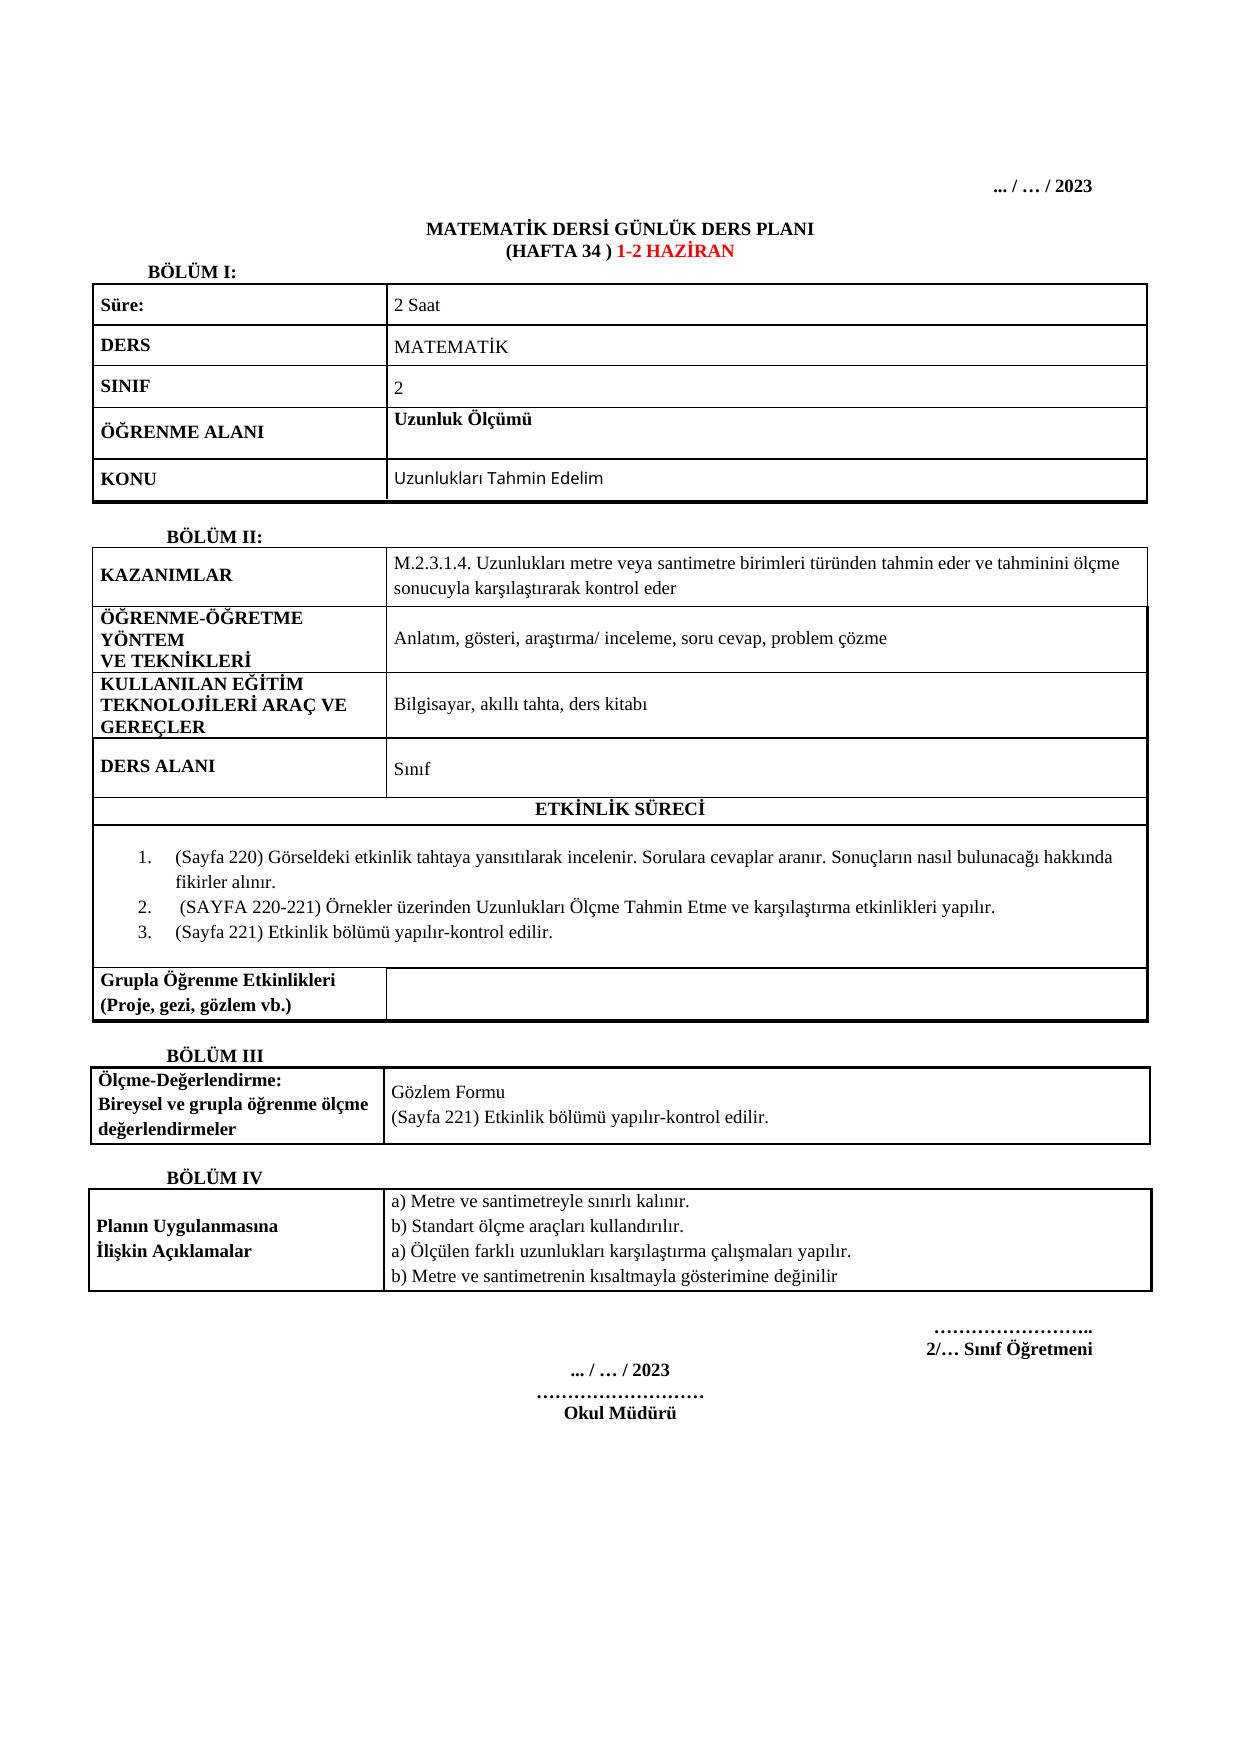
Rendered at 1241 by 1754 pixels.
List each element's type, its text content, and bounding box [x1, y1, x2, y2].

table_cell ETKİNLİK SÜRECİ [94, 798, 1146, 823]
table_cell Anlatım, gösteri, araştırma/ inceleme, soru cevap, problem çözme [387, 607, 1146, 672]
text ……………………… [148, 1381, 1092, 1402]
table_cell [387, 969, 1146, 1018]
table_cell KULLANILAN EĞİTİM TEKNOLOJİLERİ ARAÇ VE GEREÇLER [93, 673, 386, 737]
table_header Planın Uygulanmasına İlişkin Açıklamalar [90, 1190, 383, 1290]
text (HAFTA 34 ) 1-2 HAZİRAN [148, 239, 1092, 261]
table_header Gözlem Formu (Sayfa 221) Etkinlik bölümü yapılır-kontrol edilir. [385, 1069, 1149, 1143]
text ... / … / 2023 [148, 1359, 1092, 1381]
table_header Süre: [94, 285, 386, 324]
table_cell Bilgisayar, akıllı tahta, ders kitabı [387, 673, 1146, 737]
table_cell MATEMATİK [388, 326, 1146, 365]
table_cell ÖĞRENME-ÖĞRETME YÖNTEM VE TEKNİKLERİ [93, 607, 386, 672]
text ... / … / 2023 [148, 175, 1092, 196]
text BÖLÜM I: [148, 261, 1092, 283]
subtitle BÖLÜM III [148, 1045, 1092, 1066]
table_cell DERS ALANI [94, 739, 386, 797]
table_cell KONU [94, 460, 386, 499]
table_header a) Metre ve santimetreyle sınırlı kalınır. b) Standart ölçme araçları kullandırılır. a) Ölçülen farklı uzunlukları karşılaştırma çalışmaları yapılır. b) Metre ve santimetrenin kısaltmayla gösterimine değinilir [385, 1190, 1150, 1290]
table_cell DERS [94, 326, 386, 365]
text BÖLÜM II: [148, 526, 1092, 547]
table_header Ölçme-Değerlendirme: Bireysel ve grupla öğrenme ölçme değerlendirmeler [92, 1069, 383, 1143]
table_header 2 Saat [388, 285, 1146, 324]
table_cell Sınıf [387, 739, 1146, 797]
table_cell (Sayfa 220) Görseldeki etkinlik tahtaya yansıtılarak incelenir. Sorulara cevaplar aranır. Sonuçların nasıl bulunacağı hakkında fikirler alınır. (SAYFA 220-221) Örnekler üzerinden Uzunlukları Ölçme Tahmin Etme ve karşılaştırma etkinlikleri yapılır. (Sayfa 221) Etkinlik bölümü yapılır-kontrol edilir. [94, 826, 1146, 967]
table_cell Uzunlukları Tahmin Edelim [388, 460, 1146, 499]
table_cell 2 [388, 366, 1146, 407]
table_header M.2.3.1.4. Uzunlukları metre veya santimetre birimleri türünden tahmin eder ve tahminini ölçme sonucuyla karşılaştırarak kontrol eder [387, 548, 1147, 606]
text …………………….. [148, 1316, 1092, 1338]
table_cell Grupla Öğrenme Etkinlikleri (Proje, gezi, gözlem vb.) [94, 968, 386, 1018]
subtitle BÖLÜM IV [148, 1167, 1092, 1188]
table_header KAZANIMLAR [93, 548, 386, 606]
table_cell Uzunluk Ölçümü [388, 408, 1146, 458]
table_cell SINIF [94, 366, 386, 407]
text Okul Müdürü [148, 1402, 1092, 1424]
text 2/… Sınıf Öğretmeni [148, 1338, 1092, 1359]
table_cell ÖĞRENME ALANI [94, 408, 386, 458]
text MATEMATİK DERSİ GÜNLÜK DERS PLANI [148, 218, 1092, 239]
